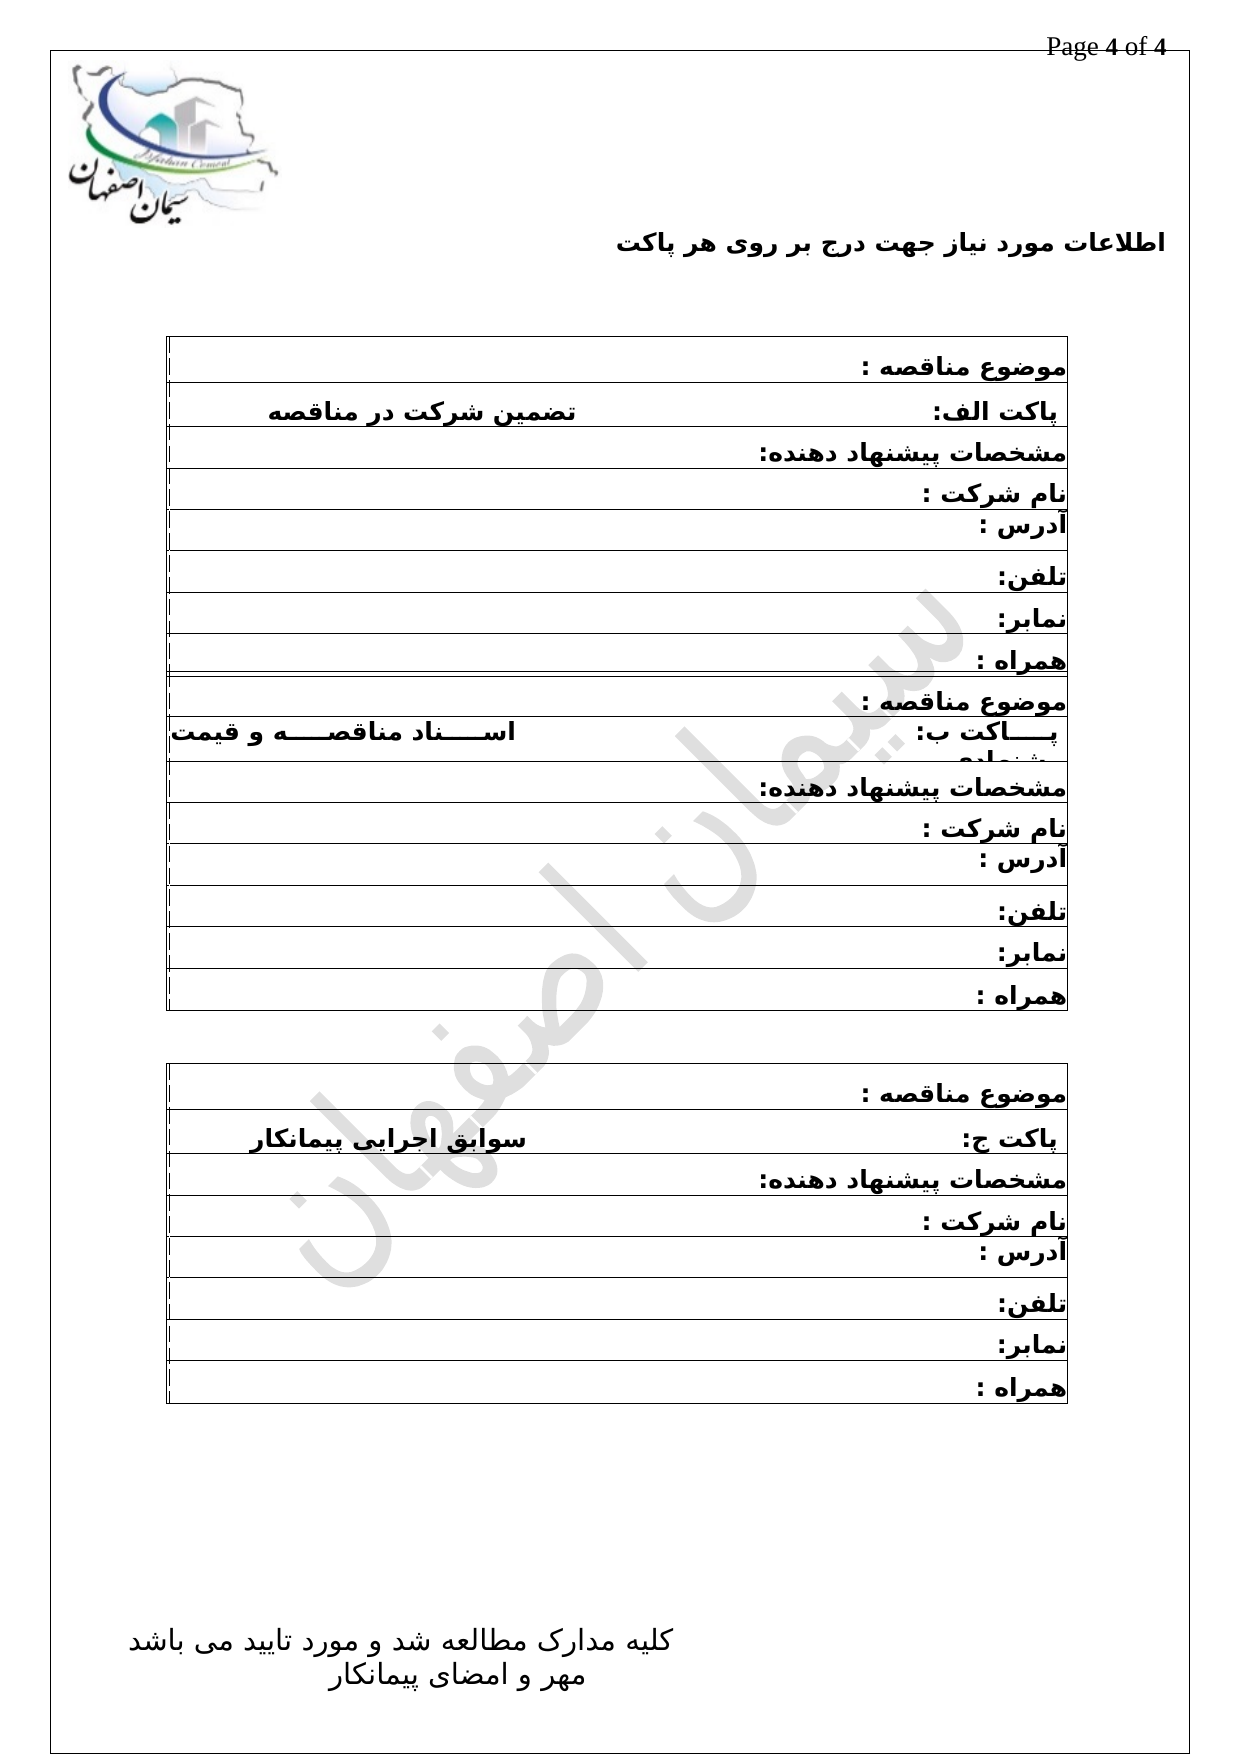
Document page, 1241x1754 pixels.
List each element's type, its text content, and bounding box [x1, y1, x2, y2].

table_cell نمابر: [170, 593, 1067, 633]
table_cell نمابر: [170, 927, 1067, 967]
table_cell همراه : [170, 1361, 1067, 1402]
table_cell پاکت ج: سوابق اجرایی پیمانکار [170, 1110, 1067, 1153]
table_cell مشخصات پیشنهاد دهنده: [170, 762, 1067, 802]
table_header موضوع مناقصه : [170, 337, 1067, 382]
text اطلاعات مورد نیاز جهت درج بر روی هر پاکت [68, 228, 1166, 257]
table_cell تلفن: [170, 551, 1067, 592]
table_header موضوع مناقصه : [170, 1064, 1067, 1109]
table_header موضوع مناقصه : [170, 672, 1067, 716]
table_cell نمابر: [170, 1320, 1067, 1360]
table_cell همراه : [170, 634, 1067, 671]
table_cell پاکت الف: تضمین شرکت در مناقصه [170, 383, 1067, 426]
table_cell آدرس : [170, 510, 1067, 550]
table_cell نام شرکت : [170, 803, 1067, 843]
table_cell تلفن: [170, 886, 1067, 926]
table_cell نام شرکت : [170, 469, 1067, 509]
table_cell آدرس : [170, 844, 1067, 885]
table_cell تلفن: [170, 1278, 1067, 1318]
table_cell همراه : [170, 969, 1067, 1010]
table_cell آدرس : [170, 1237, 1067, 1277]
table_cell مشخصات پیشنهاد دهنده: [170, 427, 1067, 467]
picture [67, 60, 282, 228]
table_cell مشخصات پیشنهاد دهنده: [170, 1154, 1067, 1194]
table_cell پاکت ب: اسناد مناقصه و قیمت پیشنهادی [170, 717, 1067, 761]
table_cell نام شرکت : [170, 1196, 1067, 1236]
